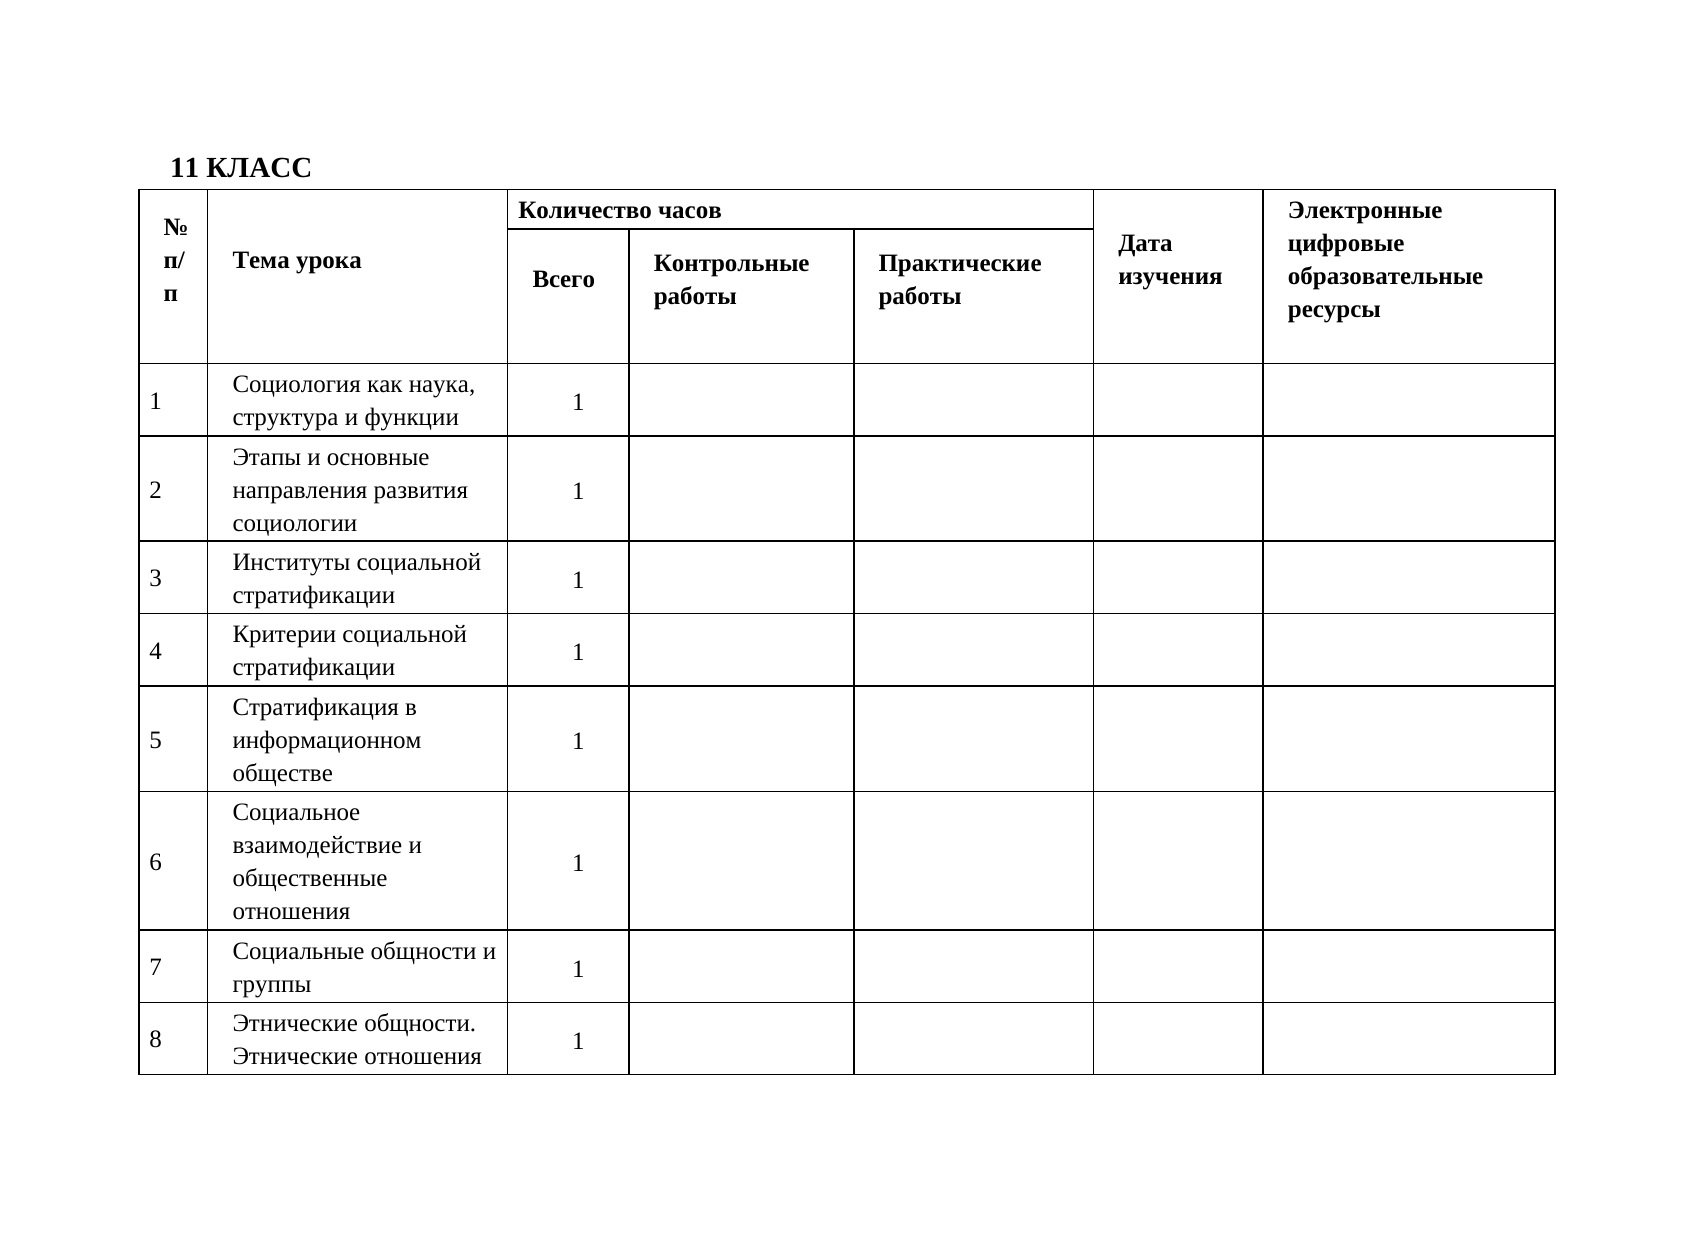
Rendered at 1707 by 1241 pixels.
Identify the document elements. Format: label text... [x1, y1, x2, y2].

table_cell [1264, 542, 1554, 613]
table_cell 3 [140, 542, 207, 613]
table_cell [855, 437, 1093, 540]
table_cell [1094, 931, 1262, 1001]
table_cell [855, 792, 1093, 929]
table_cell [1264, 364, 1554, 435]
table_cell Практические работы [855, 230, 1093, 362]
table_header Количество часов [508, 190, 1093, 228]
table_cell [855, 542, 1093, 613]
table_cell Стратификация в информационном обществе [208, 687, 507, 791]
table_cell [855, 1003, 1093, 1074]
table_cell Социальные общности и группы [208, 931, 507, 1001]
table_cell 1 [508, 614, 628, 685]
table_cell Институты социальной стратификации [208, 542, 507, 613]
table_cell 1 [508, 364, 628, 435]
table_header Дата изучения [1094, 190, 1262, 362]
table_cell [1094, 687, 1262, 791]
table_cell [855, 931, 1093, 1001]
table_cell 1 [508, 931, 628, 1001]
table_cell [1264, 687, 1554, 791]
table_cell [630, 1003, 853, 1074]
table_cell 1 [140, 364, 207, 435]
table_cell 1 [508, 1003, 628, 1074]
table_cell [1094, 437, 1262, 540]
table_cell [630, 931, 853, 1001]
table_cell [1264, 437, 1554, 540]
table_cell [630, 614, 853, 685]
table_cell Этнические общности. Этнические отношения [208, 1003, 507, 1074]
table_cell [1094, 364, 1262, 435]
text 11 КЛАСС [162, 150, 1557, 183]
table_cell 8 [140, 1003, 207, 1074]
table_cell 4 [140, 614, 207, 685]
table_cell [630, 542, 853, 613]
table_header Тема урока [208, 190, 507, 362]
table_cell [1094, 1003, 1262, 1074]
table_cell 6 [140, 792, 207, 929]
table_cell [630, 364, 853, 435]
table_header № п/п [140, 190, 207, 362]
table_cell [855, 364, 1093, 435]
table_cell Этапы и основные направления развития социологии [208, 437, 507, 540]
table_cell 2 [140, 437, 207, 540]
table_cell [1094, 614, 1262, 685]
table_cell [1264, 792, 1554, 929]
table_cell [855, 614, 1093, 685]
table_cell [855, 687, 1093, 791]
table_cell [1264, 1003, 1554, 1074]
table_cell 1 [508, 437, 628, 540]
table_cell 7 [140, 931, 207, 1001]
table_cell [630, 687, 853, 791]
table_cell 5 [140, 687, 207, 791]
table_cell Контрольные работы [630, 230, 853, 362]
table_cell [1264, 931, 1554, 1001]
table_cell [630, 437, 853, 540]
table_cell [1094, 542, 1262, 613]
table_header Электронные цифровые образовательные ресурсы [1264, 190, 1554, 362]
table_cell Критерии социальной стратификации [208, 614, 507, 685]
table_cell Социология как наука, структура и функции [208, 364, 507, 435]
table_cell 1 [508, 542, 628, 613]
table_cell [1264, 614, 1554, 685]
table_cell [1094, 792, 1262, 929]
table_cell 1 [508, 687, 628, 791]
table_cell [630, 792, 853, 929]
table_cell Социальное взаимодействие и общественные отношения [208, 792, 507, 929]
table_cell 1 [508, 792, 628, 929]
table_cell Всего [508, 230, 628, 362]
